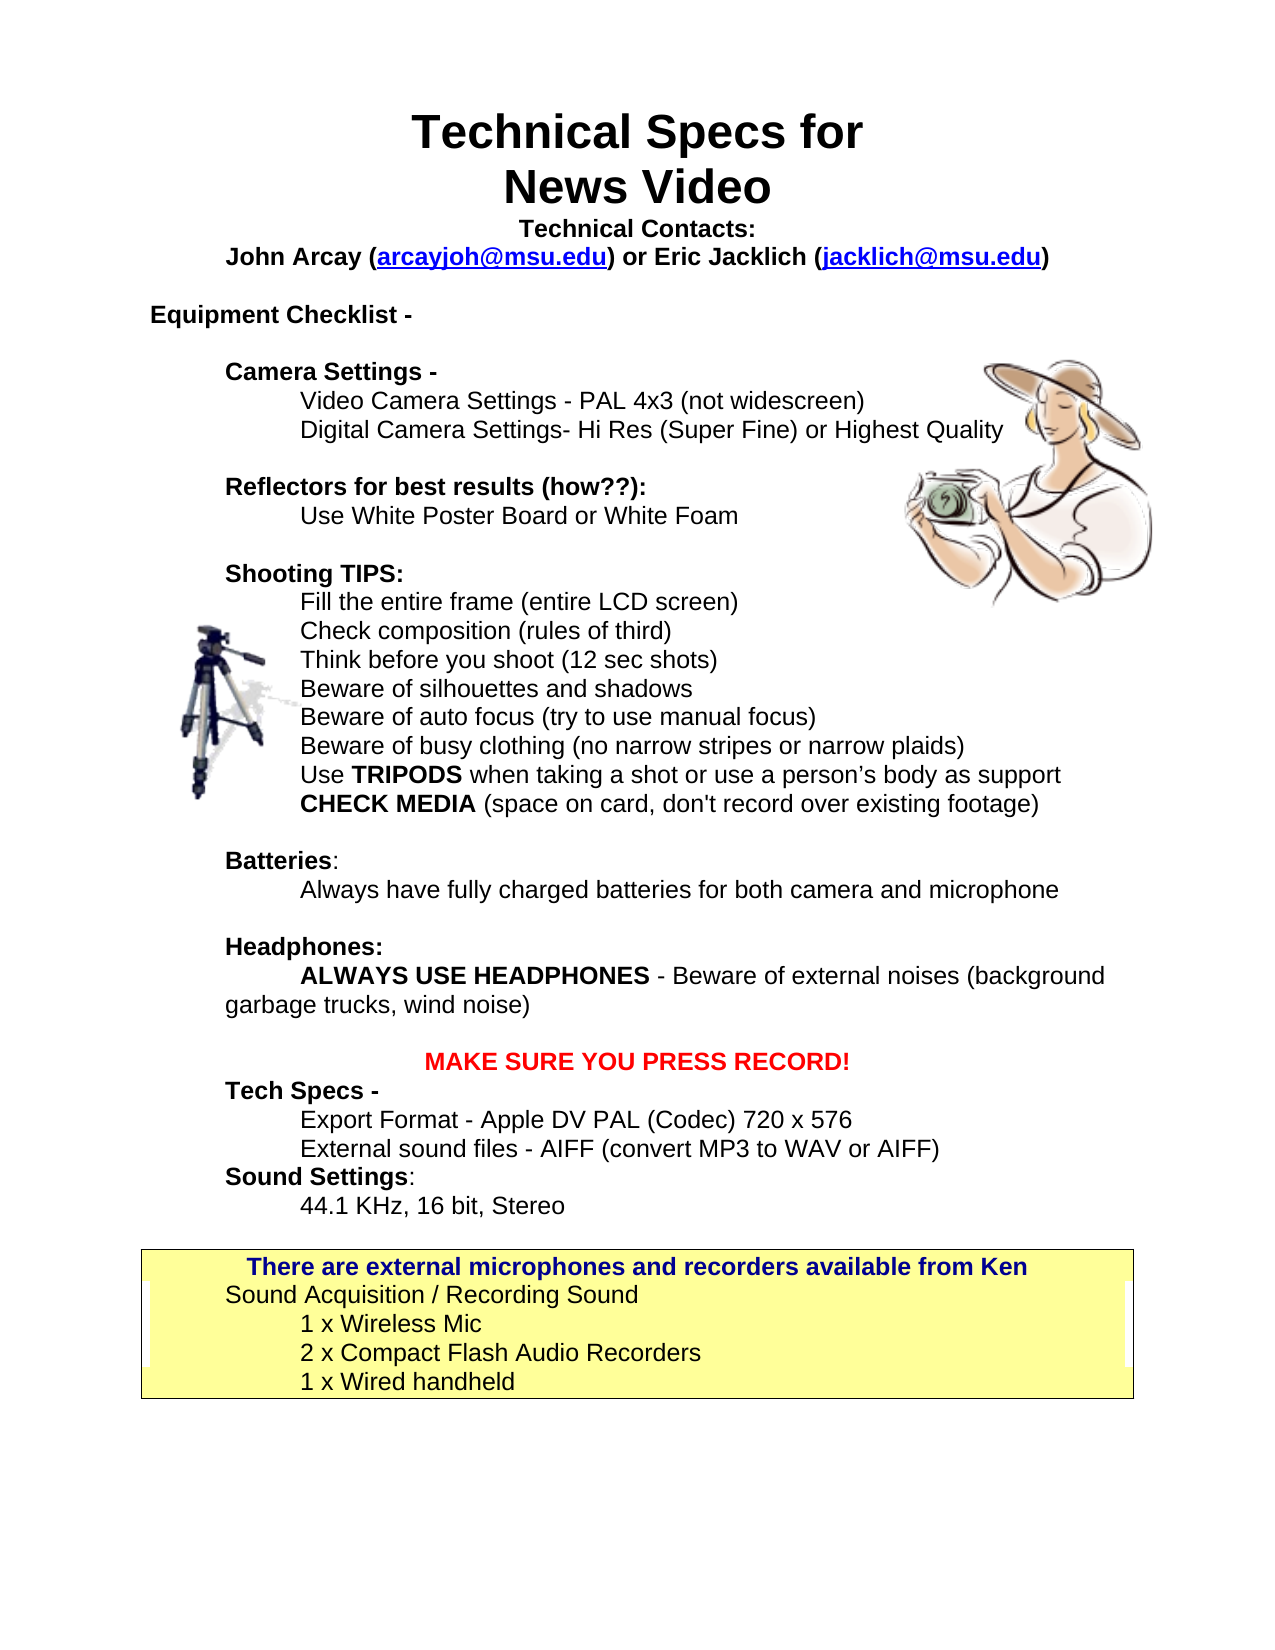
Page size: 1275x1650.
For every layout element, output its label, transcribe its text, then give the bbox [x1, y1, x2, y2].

text 2 x Compact Flash Audio Recorders [150, 1338, 1125, 1364]
text MAKE SURE YOU PRESS RECORD! [150, 1047, 1125, 1076]
text Use TRIPODS when taking a shot or use a person’s body as support [315, 760, 1125, 789]
text John Arcay (arcayjoh@msu.edu) or Eric Jacklich (jacklich@msu.edu) [150, 242, 1125, 271]
text Check composition (rules of third) [315, 616, 1125, 645]
text CHECK MEDIA (space on card, don't record over existing footage) [315, 789, 1125, 817]
text Headphones: [225, 932, 1125, 961]
text Camera Settings - [150, 357, 902, 386]
text ALWAYS USE HEADPHONES - Beware of external noises (background garbage trucks, wind noise) [225, 961, 1125, 1019]
text Digital Camera Settings- Hi Res (Super Fine) or Highest Quality [150, 415, 902, 444]
text Tech Specs - [225, 1076, 1125, 1105]
text Fill the entire frame (entire LCD screen) [150, 587, 1125, 616]
text 44.1 KHz, 16 bit, Stereo [300, 1191, 1125, 1220]
text Video Camera Settings - PAL 4x3 (not widescreen) [150, 386, 902, 415]
text Technical Specs for [150, 103, 1125, 158]
text Sound Settings: [225, 1162, 1125, 1191]
text Beware of auto focus (try to use manual focus) [315, 702, 1125, 731]
text Equipment Checklist - [150, 300, 1125, 329]
text Reflectors for best results (how??): [150, 472, 902, 501]
text Sound Acquisition / Recording Sound [150, 1281, 1125, 1309]
text Batteries: [150, 846, 1125, 875]
text Beware of busy clothing (no narrow stripes or narrow plaids) [315, 731, 1125, 760]
text Always have fully charged batteries for both camera and microphone [300, 875, 1125, 904]
picture [133, 596, 315, 822]
text Technical Contacts: [150, 214, 1125, 242]
picture [902, 357, 1153, 608]
text 1 x Wireless Mic [150, 1309, 1125, 1338]
text Think before you shoot (12 sec shots) [315, 645, 1125, 674]
text External sound files - AIFF (convert MP3 to WAV or AIFF) [225, 1134, 1125, 1162]
text News Video [150, 158, 1125, 214]
text Export Format - Apple DV PAL (Codec) 720 x 576 [225, 1105, 1125, 1134]
text Use White Poster Board or White Foam [300, 501, 902, 530]
text Shooting TIPS: [150, 559, 902, 587]
text 1 x Wired handheld [142, 1364, 1133, 1398]
text Beware of silhouettes and shadows [315, 674, 1125, 702]
text There are external microphones and recorders available from Ken [142, 1250, 1133, 1281]
